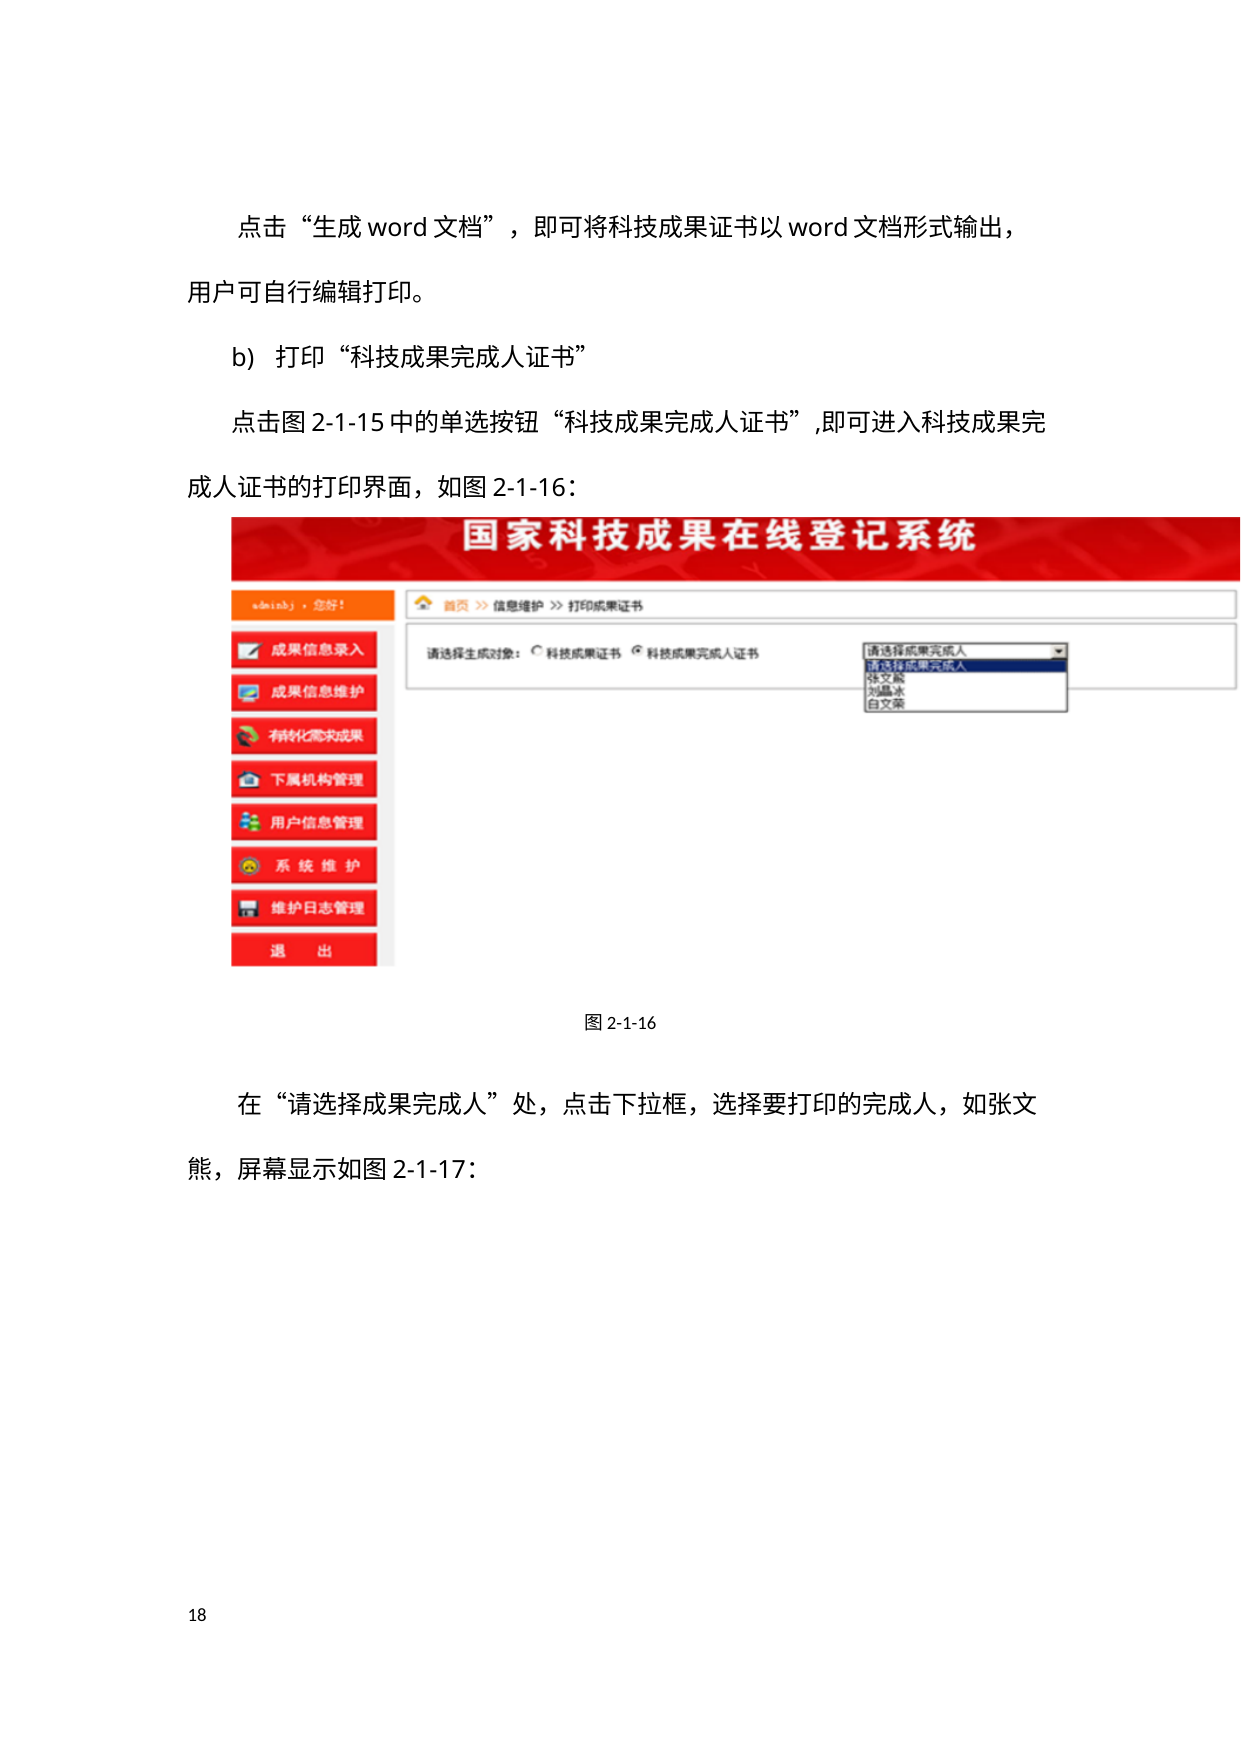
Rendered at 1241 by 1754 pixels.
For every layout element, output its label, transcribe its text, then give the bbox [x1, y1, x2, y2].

text 点击“生成word文档”，即可将科技成果证书以word文档形式输出，用户可自行编辑打印。 [187, 193, 1053, 323]
text 点击图2-1-15中的单选按钮“科技成果完成人证书”,即可进入科技成果完成人证书的打印界面，如图2-1-16： [187, 388, 1053, 518]
subtitle 打印“科技成果完成人证书” [231, 323, 1053, 388]
text 在“请选择成果完成人”处，点击下拉框，选择要打印的完成人，如张文熊，屏幕显示如图2-1-17： [187, 1070, 1053, 1200]
text 图2-1-16 [187, 1005, 1053, 1038]
